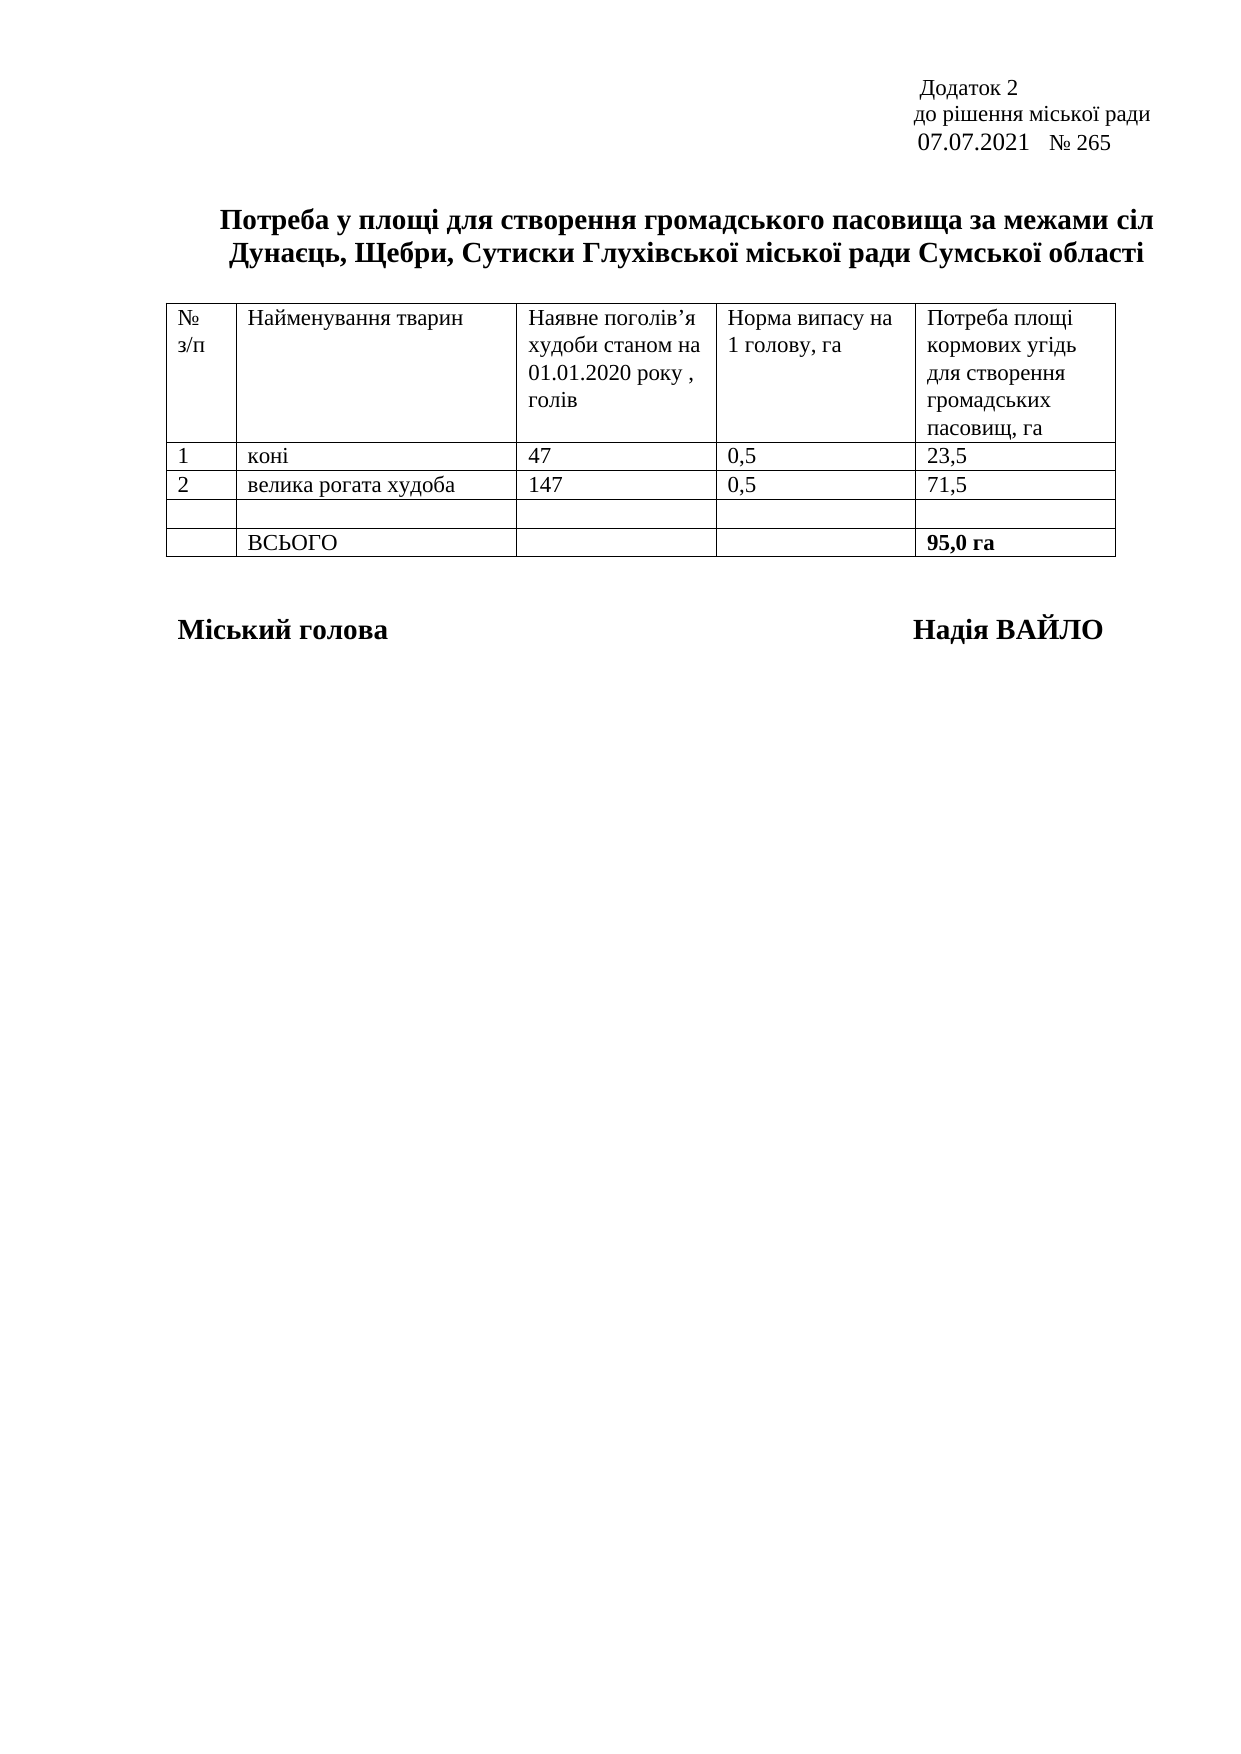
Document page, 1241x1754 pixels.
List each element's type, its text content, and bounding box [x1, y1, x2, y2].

table_cell [237, 500, 516, 527]
table_cell [167, 500, 236, 527]
text 07.07.2021 № 265 [767, 127, 1196, 155]
table_header Наявне поголів’я худоби станом на 01.01.2020 року , голів [517, 304, 716, 442]
table_cell 71,5 [916, 471, 1115, 499]
table_cell 23,5 [916, 443, 1115, 470]
table_cell [717, 500, 915, 527]
text Потреба у площі для створення громадського пасовища за межами сіл Дунаєць, Щебри, Сутиски Глухівської міської ради Сумської області [177, 202, 1196, 269]
table_cell 47 [517, 443, 716, 470]
table_header Потреба площі кормових угідь для створення громадських пасовищ, га [916, 304, 1115, 442]
table_cell [517, 500, 716, 527]
table_header № з/п [167, 304, 236, 442]
table_cell 147 [517, 471, 716, 499]
table_cell 2 [167, 471, 236, 499]
table_cell ВСЬОГО [237, 529, 516, 556]
table_cell велика рогата худоба [237, 471, 516, 499]
table_cell [717, 529, 915, 556]
text Додаток 2 [325, 74, 1196, 100]
table_cell [916, 500, 1115, 527]
table_cell 0,5 [717, 443, 915, 470]
table_cell 0,5 [717, 471, 915, 499]
table_cell [517, 529, 716, 556]
table_header Найменування тварин [237, 304, 516, 442]
table_cell 95,0 га [916, 529, 1115, 556]
table_header Норма випасу на 1 голову, га [717, 304, 915, 442]
text Міський голова Надія ВАЙЛО [177, 612, 1196, 646]
table_cell 1 [167, 443, 236, 470]
text до рішення міської ради [325, 100, 1196, 127]
table_cell [167, 529, 236, 556]
table_cell коні [237, 443, 516, 470]
